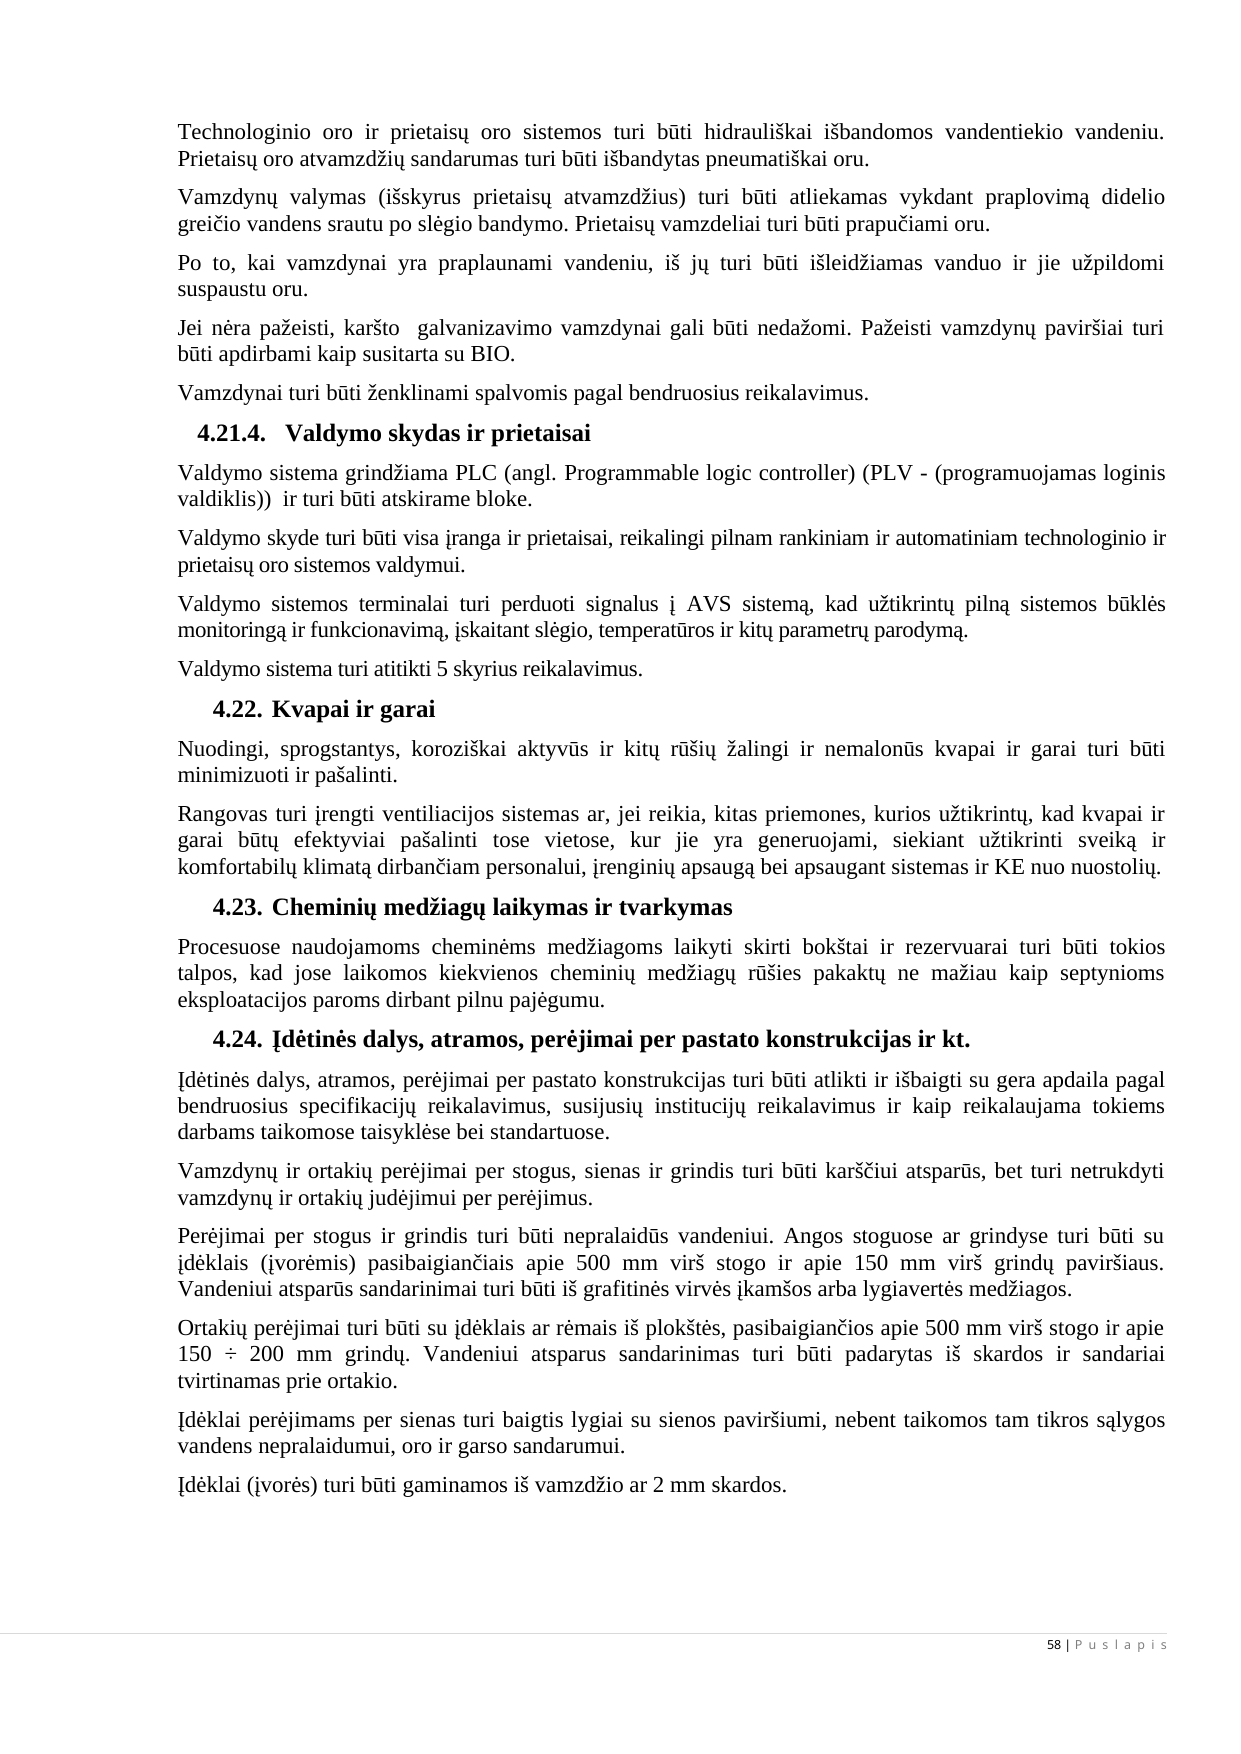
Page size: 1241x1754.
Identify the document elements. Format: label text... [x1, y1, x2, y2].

text Vamzdynų ir ortakių perėjimai per stogus, sienas ir grindis turi būti karščiui atsparūs, bet turi netrukdyti vamzdynų ir ortakių judėjimui per perėjimus. [177, 1157, 1167, 1210]
text Po to, kai vamzdynai yra praplaunami vandeniu, iš jų turi būti išleidžiamas vanduo ir jie užpildomi suspaustu oru. [177, 249, 1167, 301]
subtitle Kvapai ir garai [213, 694, 1167, 722]
text Įdėklai perėjimams per sienas turi baigtis lygiai su sienos paviršiumi, nebent taikomos tam tikros sąlygos vandens nepralaidumui, oro ir garso sandarumui. [177, 1406, 1167, 1458]
text Procesuose naudojamoms cheminėms medžiagoms laikyti skirti bokštai ir rezervuarai turi būti tokios talpos, kad jose laikomos kiekvienos cheminių medžiagų rūšies pakaktų ne mažiau kaip septynioms eksploatacijos paroms dirbant pilnu pajėgumu. [177, 933, 1167, 1012]
text Įdėtinės dalys, atramos, perėjimai per pastato konstrukcijas turi būti atlikti ir išbaigti su gera apdaila pagal bendruosius specifikacijų reikalavimus, susijusių institucijų reikalavimus ir kaip reikalaujama tokiems darbams taikomose taisyklėse bei standartuose. [177, 1066, 1167, 1145]
text Valdymo sistema turi atitikti 5 skyrius reikalavimus. [177, 655, 1167, 681]
text Vamzdynai turi būti ženklinami spalvomis pagal bendruosius reikalavimus. [177, 379, 1167, 405]
subtitle Valdymo skydas ir prietaisai [266, 418, 1167, 447]
text Rangovas turi įrengti ventiliacijos sistemas ar, jei reikia, kitas priemones, kurios užtikrintų, kad kvapai ir garai būtų efektyviai pašalinti tose vietose, kur jie yra generuojami, siekiant užtikrinti sveiką ir komfortabilų klimatą dirbančiam personalui, įrenginių apsaugą bei apsaugant sistemas ir KE nuo nuostolių. [177, 800, 1167, 879]
text Nuodingi, sprogstantys, koroziškai aktyvūs ir kitų rūšių žalingi ir nemalonūs kvapai ir garai turi būti minimizuoti ir pašalinti. [177, 735, 1167, 788]
text Valdymo skyde turi būti visa įranga ir prietaisai, reikalingi pilnam rankiniam ir automatiniam technologinio ir prietaisų oro sistemos valdymui. [177, 524, 1167, 577]
text Perėjimai per stogus ir grindis turi būti nepralaidūs vandeniui. Angos stoguose ar grindyse turi būti su įdėklais (įvorėmis) pasibaigiančiais apie 500 mm virš stogo ir apie 150 mm virš grindų paviršiaus. Vandeniui atsparūs sandarinimai turi būti iš grafitinės virvės įkamšos arba lygiavertės medžiagos. [177, 1222, 1167, 1302]
subtitle Įdėtinės dalys, atramos, perėjimai per pastato konstrukcijas ir kt. [213, 1024, 1167, 1053]
text Ortakių perėjimai turi būti su įdėklais ar rėmais iš plokštės, pasibaigiančios apie 500 mm virš stogo ir apie 150 ÷ 200 mm grindų. Vandeniui atsparus sandarinimas turi būti padarytas iš skardos ir sandariai tvirtinamas prie ortakio. [177, 1314, 1167, 1393]
subtitle Cheminių medžiagų laikymas ir tvarkymas [213, 892, 1167, 920]
text Valdymo sistema grindžiama PLC (angl. Programmable logic controller) (PLV - (programuojamas loginis valdiklis)) ir turi būti atskirame bloke. [177, 459, 1167, 512]
text Valdymo sistemos terminalai turi perduoti signalus į AVS sistemą, kad užtikrintų pilną sistemos būklės monitoringą ir funkcionavimą, įskaitant slėgio, temperatūros ir kitų parametrų parodymą. [177, 589, 1167, 642]
text Jei nėra pažeisti, karšto galvanizavimo vamzdynai gali būti nedažomi. Pažeisti vamzdynų paviršiai turi būti apdirbami kaip susitarta su BIO. [177, 314, 1167, 367]
text Įdėklai (įvorės) turi būti gaminamos iš vamzdžio ar 2 mm skardos. [177, 1471, 1167, 1497]
text Vamzdynų valymas (išskyrus prietaisų atvamzdžius) turi būti atliekamas vykdant praplovimą didelio greičio vandens srautu po slėgio bandymo. Prietaisų vamzdeliai turi būti prapučiami oru. [177, 183, 1167, 236]
text Technologinio oro ir prietaisų oro sistemos turi būti hidrauliškai išbandomos vandentiekio vandeniu. Prietaisų oro atvamzdžių sandarumas turi būti išbandytas pneumatiškai oru. [177, 118, 1167, 171]
